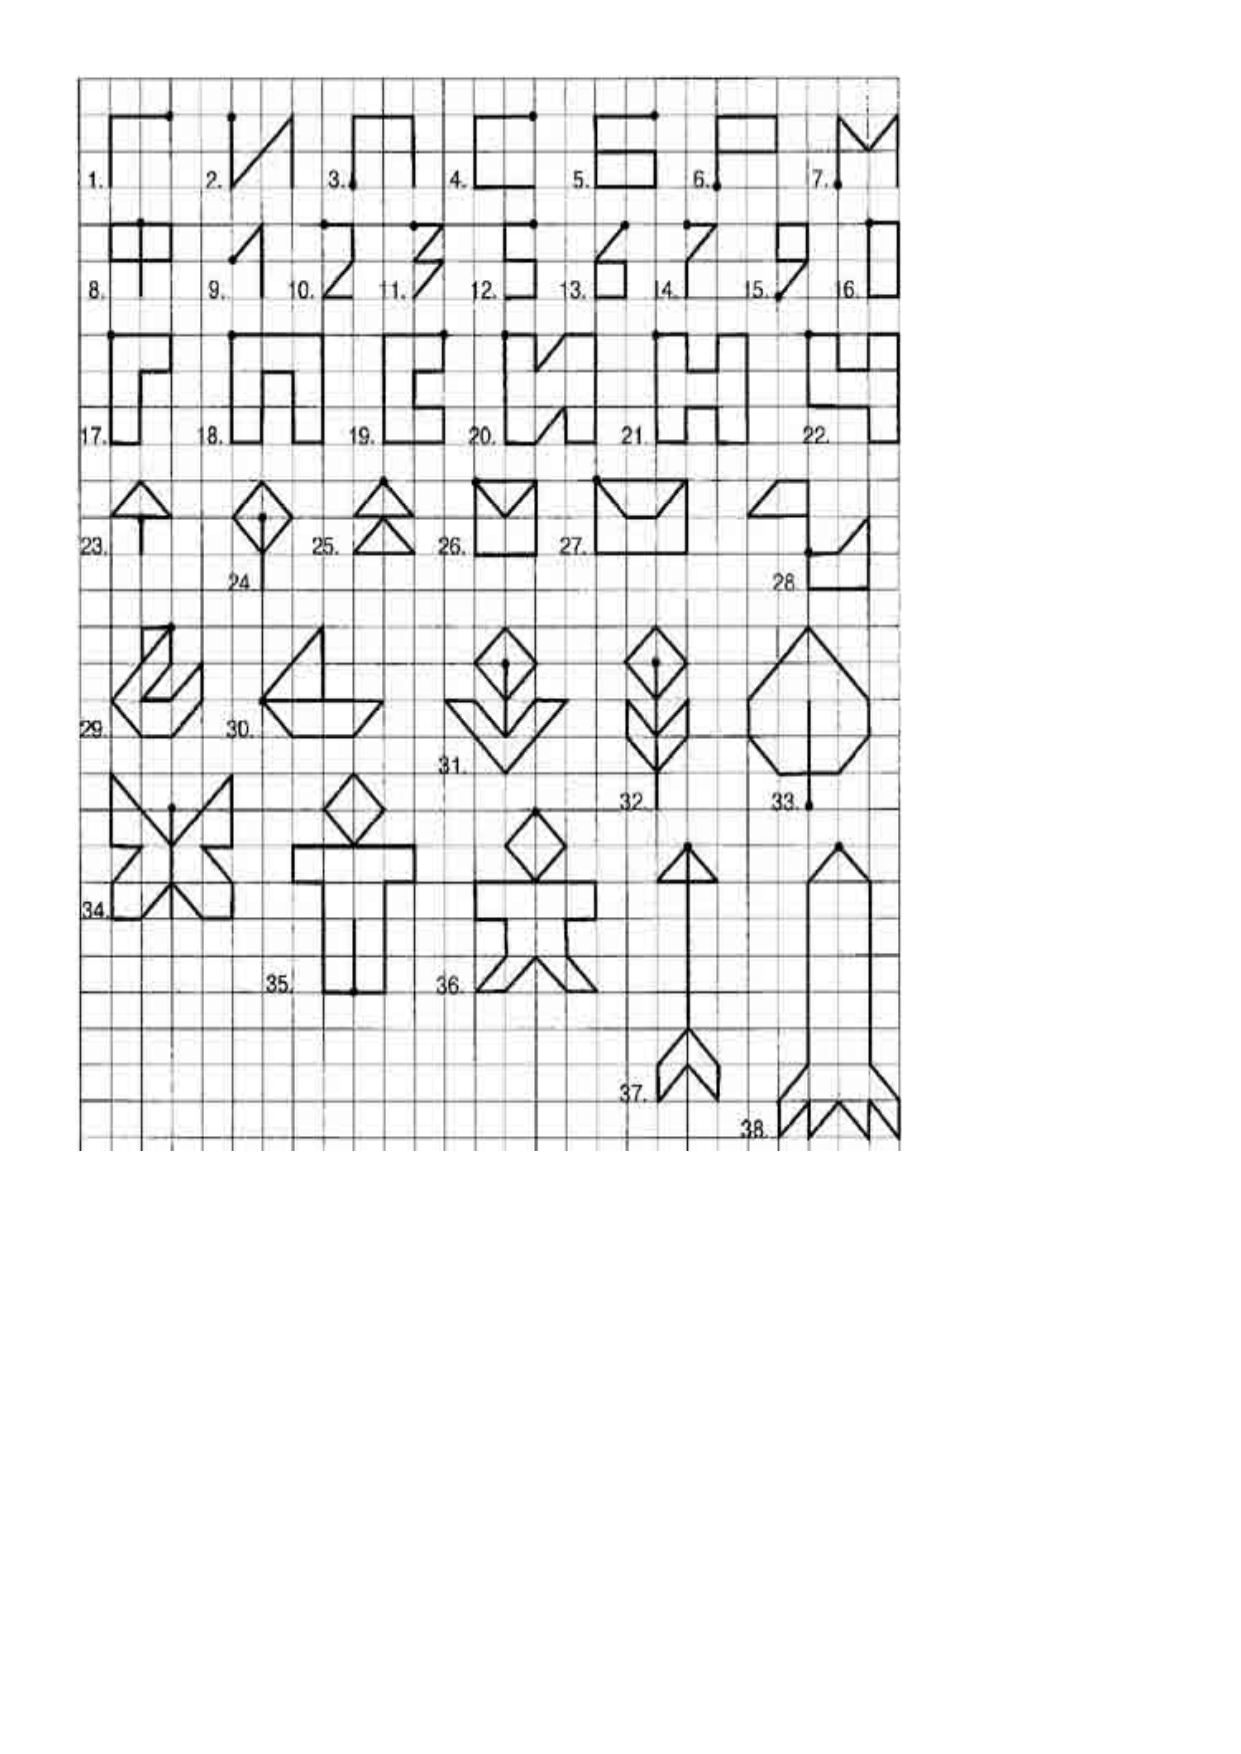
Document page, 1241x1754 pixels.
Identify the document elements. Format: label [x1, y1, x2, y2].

picture [75, 75, 902, 1151]
